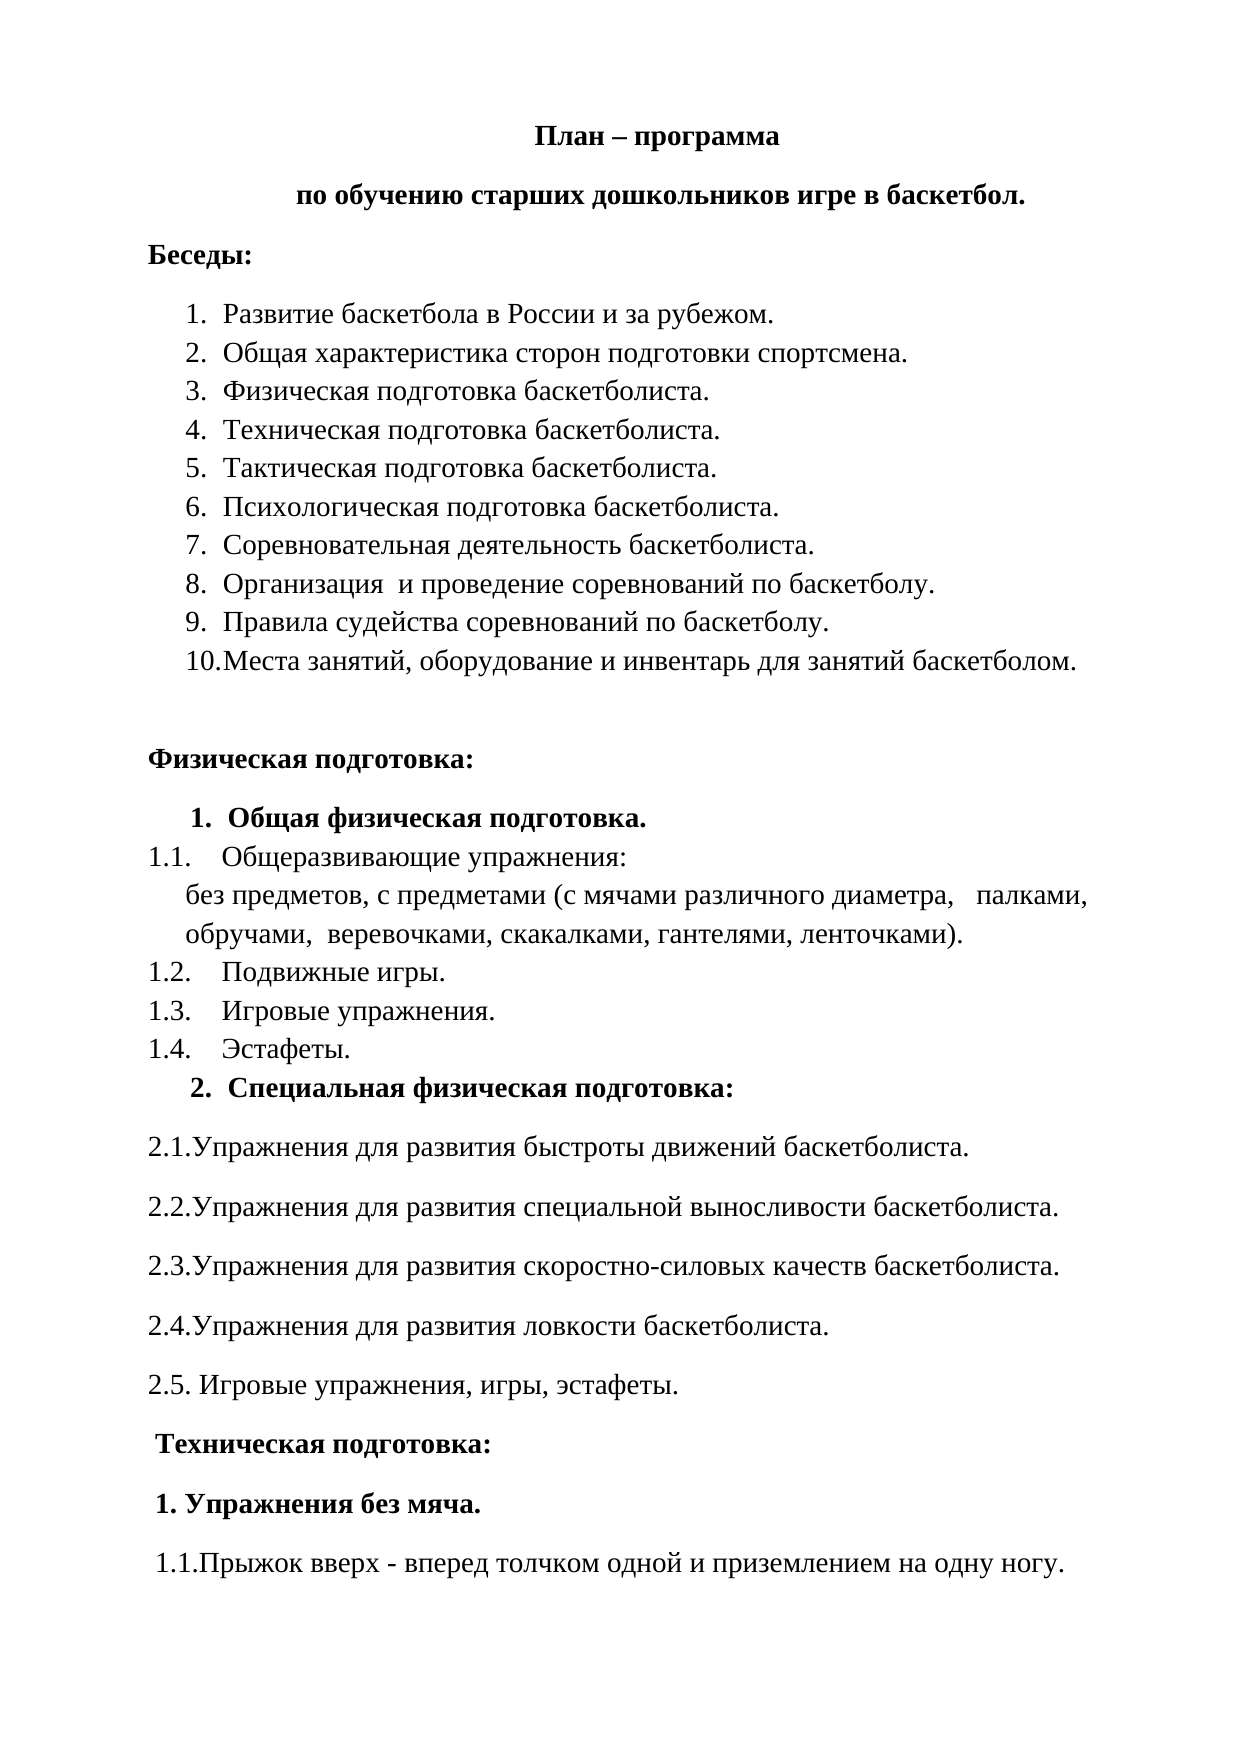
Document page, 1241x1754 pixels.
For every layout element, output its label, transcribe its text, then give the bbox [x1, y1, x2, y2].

text 2.4.Упражнения для развития ловкости баскетболиста. [148, 1308, 1167, 1341]
list Подвижные игры. [148, 954, 1167, 988]
text 1. Упражнения без мяча. [148, 1486, 1167, 1519]
text Беседы: [148, 237, 1167, 270]
list Специальная физическая подготовка: [190, 1070, 1167, 1104]
list Техническая подготовка баскетболиста. [185, 412, 1167, 445]
list Психологическая подготовка баскетболиста. [185, 489, 1167, 522]
list Правила судейства соревнований по баскетболу. [185, 604, 1167, 638]
text по обучению старших дошкольников игре в баскетбол. [148, 177, 1167, 211]
text 2.5. Игровые упражнения, игры, эстафеты. [148, 1367, 1167, 1401]
list Физическая подготовка баскетболиста. [185, 373, 1167, 407]
text План – программа [148, 118, 1167, 152]
list Эстафеты. [148, 1032, 1167, 1065]
list Развитие баскетбола в России и за рубежом. [185, 296, 1167, 330]
list Соревновательная деятельность баскетболиста. [185, 527, 1167, 561]
text 2.3.Упражнения для развития скоростно-силовых качеств баскетболиста. [148, 1248, 1167, 1282]
list Организация и проведение соревнований по баскетболу. [185, 566, 1167, 599]
text Физическая подготовка: [148, 741, 1167, 774]
list Места занятий, оборудование и инвентарь для занятий баскетболом. [185, 643, 1167, 677]
text 2.1.Упражнения для развития быстроты движений баскетболиста. [148, 1129, 1167, 1163]
list Общая физическая подготовка. [190, 800, 1167, 834]
text Техническая подготовка: [148, 1426, 1167, 1460]
list Игровые упражнения. [148, 993, 1167, 1027]
list Общеразвивающие упражнения: [148, 839, 1167, 872]
list Общая характеристика сторон подготовки спортсмена. [185, 335, 1167, 368]
text 1.1.Прыжок вверх - вперед толчком одной и приземлением на одну ногу. [148, 1545, 1167, 1579]
list без предметов, с предметами (с мячами различного диаметра, палками, обручами, веревочками, скакалками, гантелями, ленточками). [185, 877, 1167, 949]
text 2.2.Упражнения для развития специальной выносливости баскетболиста. [148, 1189, 1167, 1222]
list Тактическая подготовка баскетболиста. [185, 450, 1167, 484]
